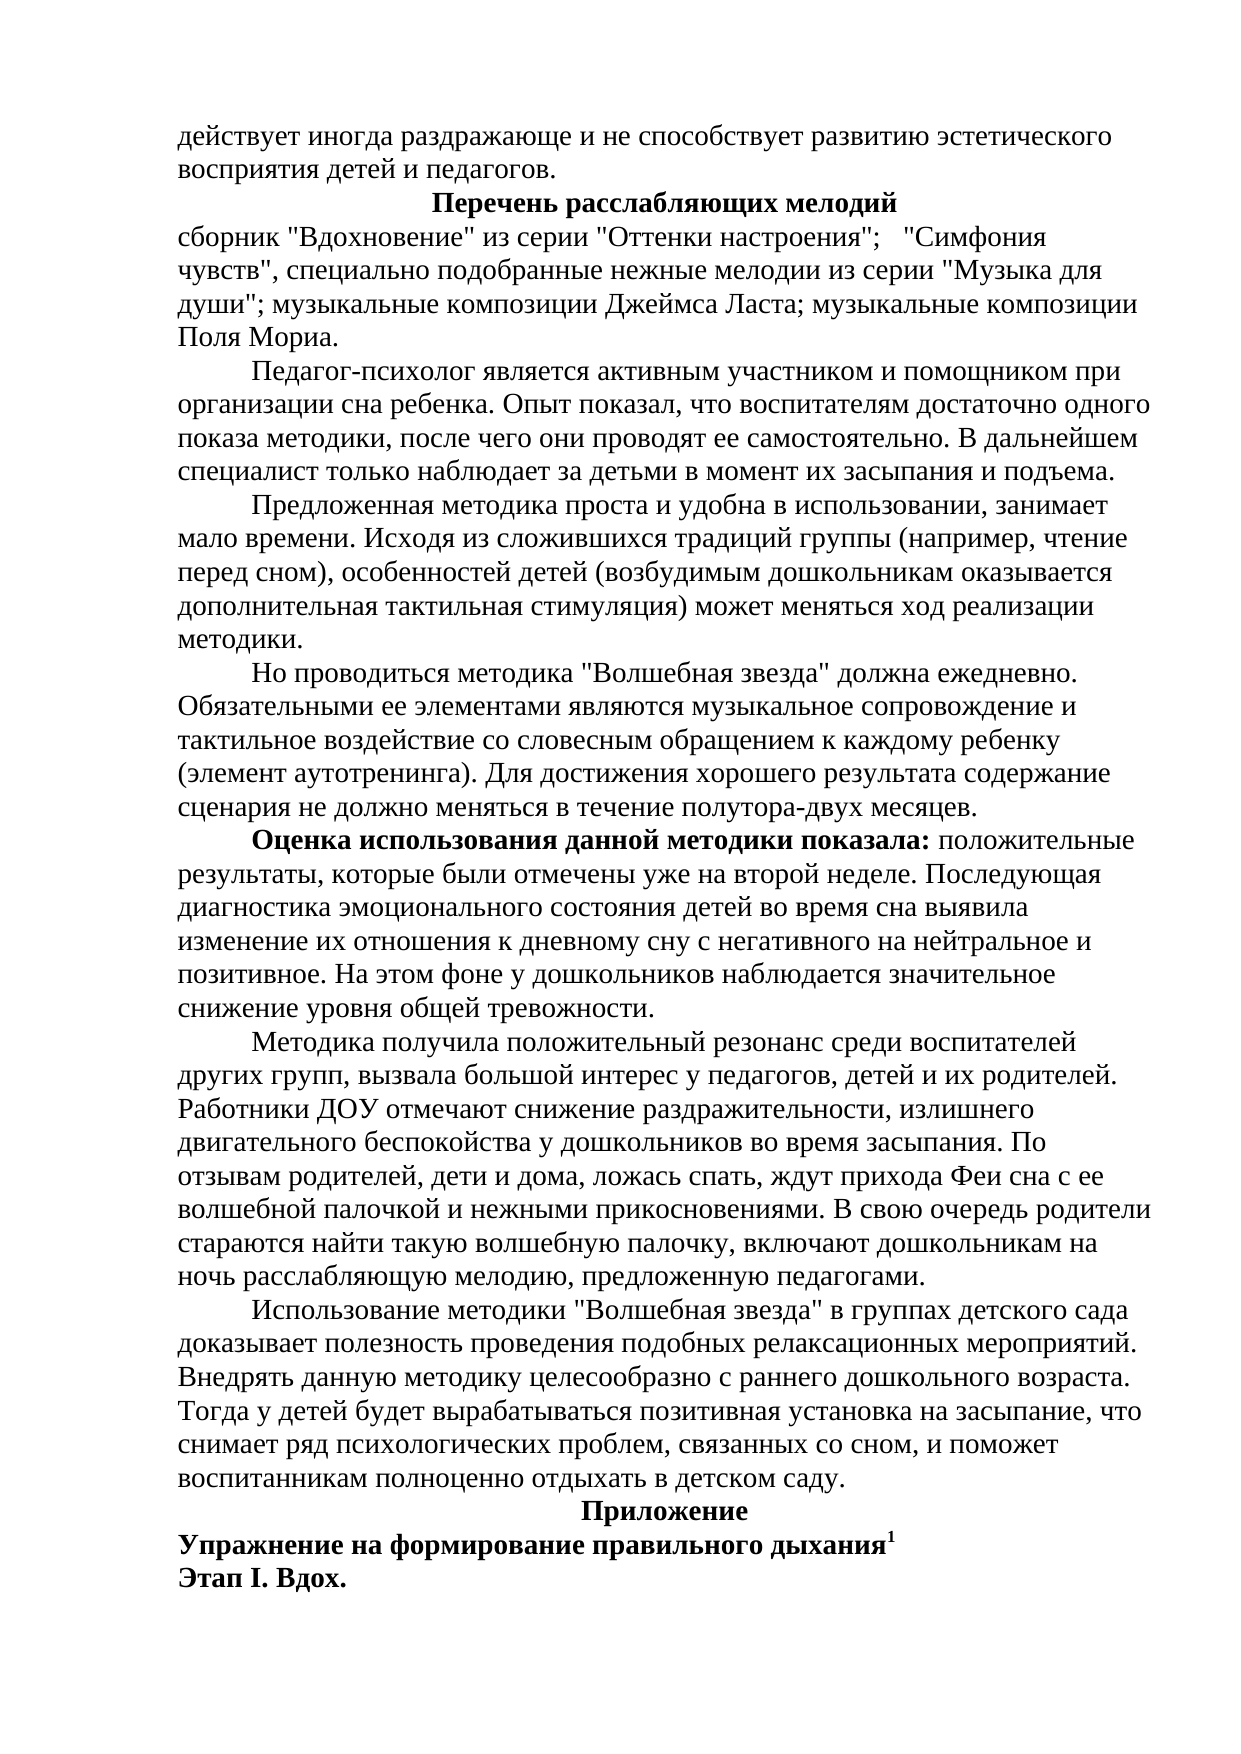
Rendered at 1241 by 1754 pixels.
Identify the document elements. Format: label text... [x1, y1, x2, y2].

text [177, 118, 1152, 185]
text Перечень расслабляющих мелодий [177, 185, 1152, 219]
text Методика получила положительный резонанс среди воспитателей других групп, вызвала большой интерес у педагогов, детей и их родителей. Работники ДОУ отмечают снижение раздражительности, излишнего двигательного беспокойства у дошкольников во время засыпания. По отзывам родителей, дети и дома, ложась спать, ждут прихода Феи сна с ее волшебной палочкой и нежными прикосновениями. В свою очередь родители стараются найти такую волшебную палочку, включают дошкольникам на ночь расслабляющую мелодию, предложенную педагогами. [177, 1024, 1152, 1292]
text Приложение [177, 1493, 1152, 1527]
text сборник "Вдохновение" из серии "Оттенки настроения"; "Симфония чувств", специально подобранные нежные мелодии из серии "Музыка для души"; музыкальные композиции Джеймса Ласта; музыкальные композиции Поля Мориа. [177, 219, 1152, 353]
text Предложенная методика проста и удобна в использовании, занимает мало времени. Исходя из сложившихся традиций группы (например, чтение перед сном), особенностей детей (возбудимым дошкольникам оказывается дополнительная тактильная стимуляция) может меняться ход реализации методики. [177, 487, 1152, 655]
text Использование методики "Волшебная звезда" в группах детского сада доказывает полезность проведения подобных релаксационных мероприятий. Внедрять данную методику целесообразно с раннего дошкольного возраста. Тогда у детей будет вырабатываться позитивная установка на засыпание, что снимает ряд психологических проблем, связанных со сном, и поможет воспитанникам полноценно отдыхать в детском саду. [177, 1292, 1152, 1493]
text Оценка использования данной методики показала: положительные результаты, которые были отмечены уже на второй неделе. Последующая диагностика эмоционального состояния детей во время сна выявила изменение их отношения к дневному сну с негативного на нейтральное и позитивное. На этом фоне у дошкольников наблюдается значительное снижение уровня общей тревожности. [177, 822, 1152, 1024]
text Но проводиться методика "Волшебная звезда" должна ежедневно. Обязательными ее элементами являются музыкальное сопровождение и тактильное воздействие со словесным обращением к каждому ребенку (элемент аутотренинга). Для достижения хорошего результата содержание сценария не должно меняться в течение полутора-двух месяцев. [177, 655, 1152, 822]
text Педагог-психолог является активным участником и помощником при организации сна ребенка. Опыт показал, что воспитателям достаточно одного показа методики, после чего они проводят ее самостоятельно. В дальнейшем специалист только наблюдает за детьми в момент их засыпания и подъема. [177, 353, 1152, 487]
text Упражнение на формирование правильного дыхания1 [177, 1527, 1152, 1560]
text Этап I. Вдох. [177, 1560, 1152, 1594]
